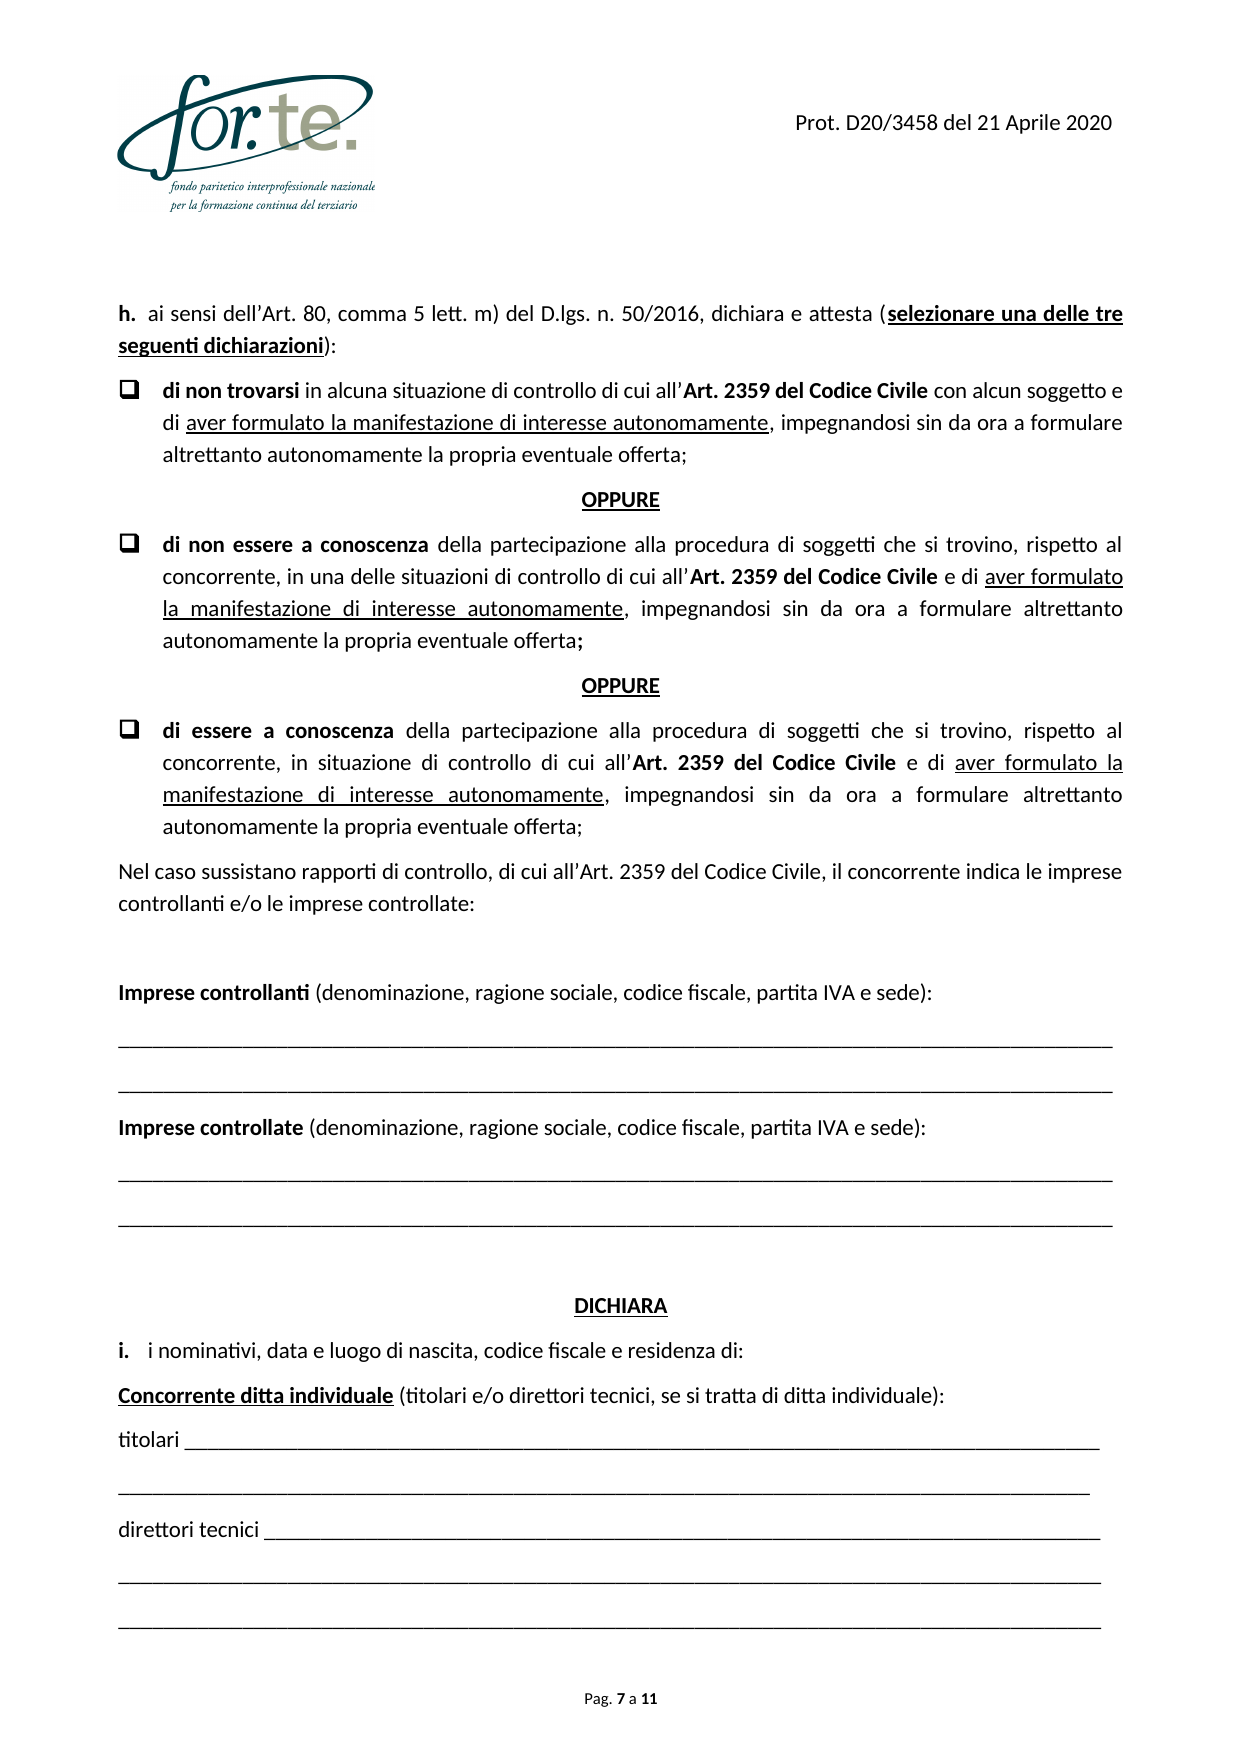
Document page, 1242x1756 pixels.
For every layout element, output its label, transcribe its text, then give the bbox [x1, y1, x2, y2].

text ________________________________________________________________________________________ [118, 1157, 1123, 1185]
text OPPURE [118, 485, 1123, 513]
text ________________________________________________________________________________________ [118, 1023, 1123, 1051]
list di non trovarsi in alcuna situazione di controllo di cui all’Art. 2359 del Codice Civile con alcun soggetto e di aver formulato la manifestazione di interesse autonomamente, impegnandosi sin da ora a formulare altrettanto autonomamente la propria eventuale offerta; [118, 376, 1123, 468]
text Concorrente ditta individuale (titolari e/o direttori tecnici, se si tratta di ditta individuale): [118, 1381, 1123, 1409]
text ________________________________________________________________________________________ [118, 1202, 1123, 1230]
picture [117, 75, 375, 212]
text titolari _________________________________________________________________________________ [118, 1425, 1123, 1453]
text OPPURE [118, 671, 1123, 699]
text _______________________________________________________________________________________ [118, 1604, 1123, 1632]
text _______________________________________________________________________________________ [118, 1559, 1123, 1587]
text Nel caso sussistano rapporti di controllo, di cui all’Art. 2359 del Codice Civile, il concorrente indica le imprese controllanti e/o le imprese controllate: [118, 857, 1123, 917]
list i nominativi, data e luogo di nascita, codice fiscale e residenza di: [118, 1336, 1123, 1364]
text Imprese controllate (denominazione, ragione sociale, codice fiscale, partita IVA e sede): [118, 1113, 1123, 1141]
list ai sensi dell’Art. 80, comma 5 lett. m) del D.lgs. n. 50/2016, dichiara e attesta (selezionare una delle tre seguenti dichiarazioni): [118, 299, 1123, 359]
text ______________________________________________________________________________________ [118, 1470, 1123, 1498]
text DICHIARA [118, 1291, 1123, 1319]
list di non essere a conoscenza della partecipazione alla procedura di soggetti che si trovino, rispetto al concorrente, in una delle situazioni di controllo di cui all’Art. 2359 del Codice Civile e di aver formulato la manifestazione di interesse autonomamente, impegnandosi sin da ora a formulare altrettanto autonomamente la propria eventuale offerta; [118, 530, 1123, 654]
text Imprese controllanti (denominazione, ragione sociale, codice fiscale, partita IVA e sede): [118, 978, 1123, 1007]
text direttori tecnici __________________________________________________________________________ [118, 1515, 1123, 1543]
list di essere a conoscenza della partecipazione alla procedura di soggetti che si trovino, rispetto al concorrente, in situazione di controllo di cui all’Art. 2359 del Codice Civile e di aver formulato la manifestazione di interesse autonomamente, impegnandosi sin da ora a formulare altrettanto autonomamente la propria eventuale offerta; [118, 716, 1123, 840]
text ________________________________________________________________________________________ [118, 1068, 1123, 1096]
